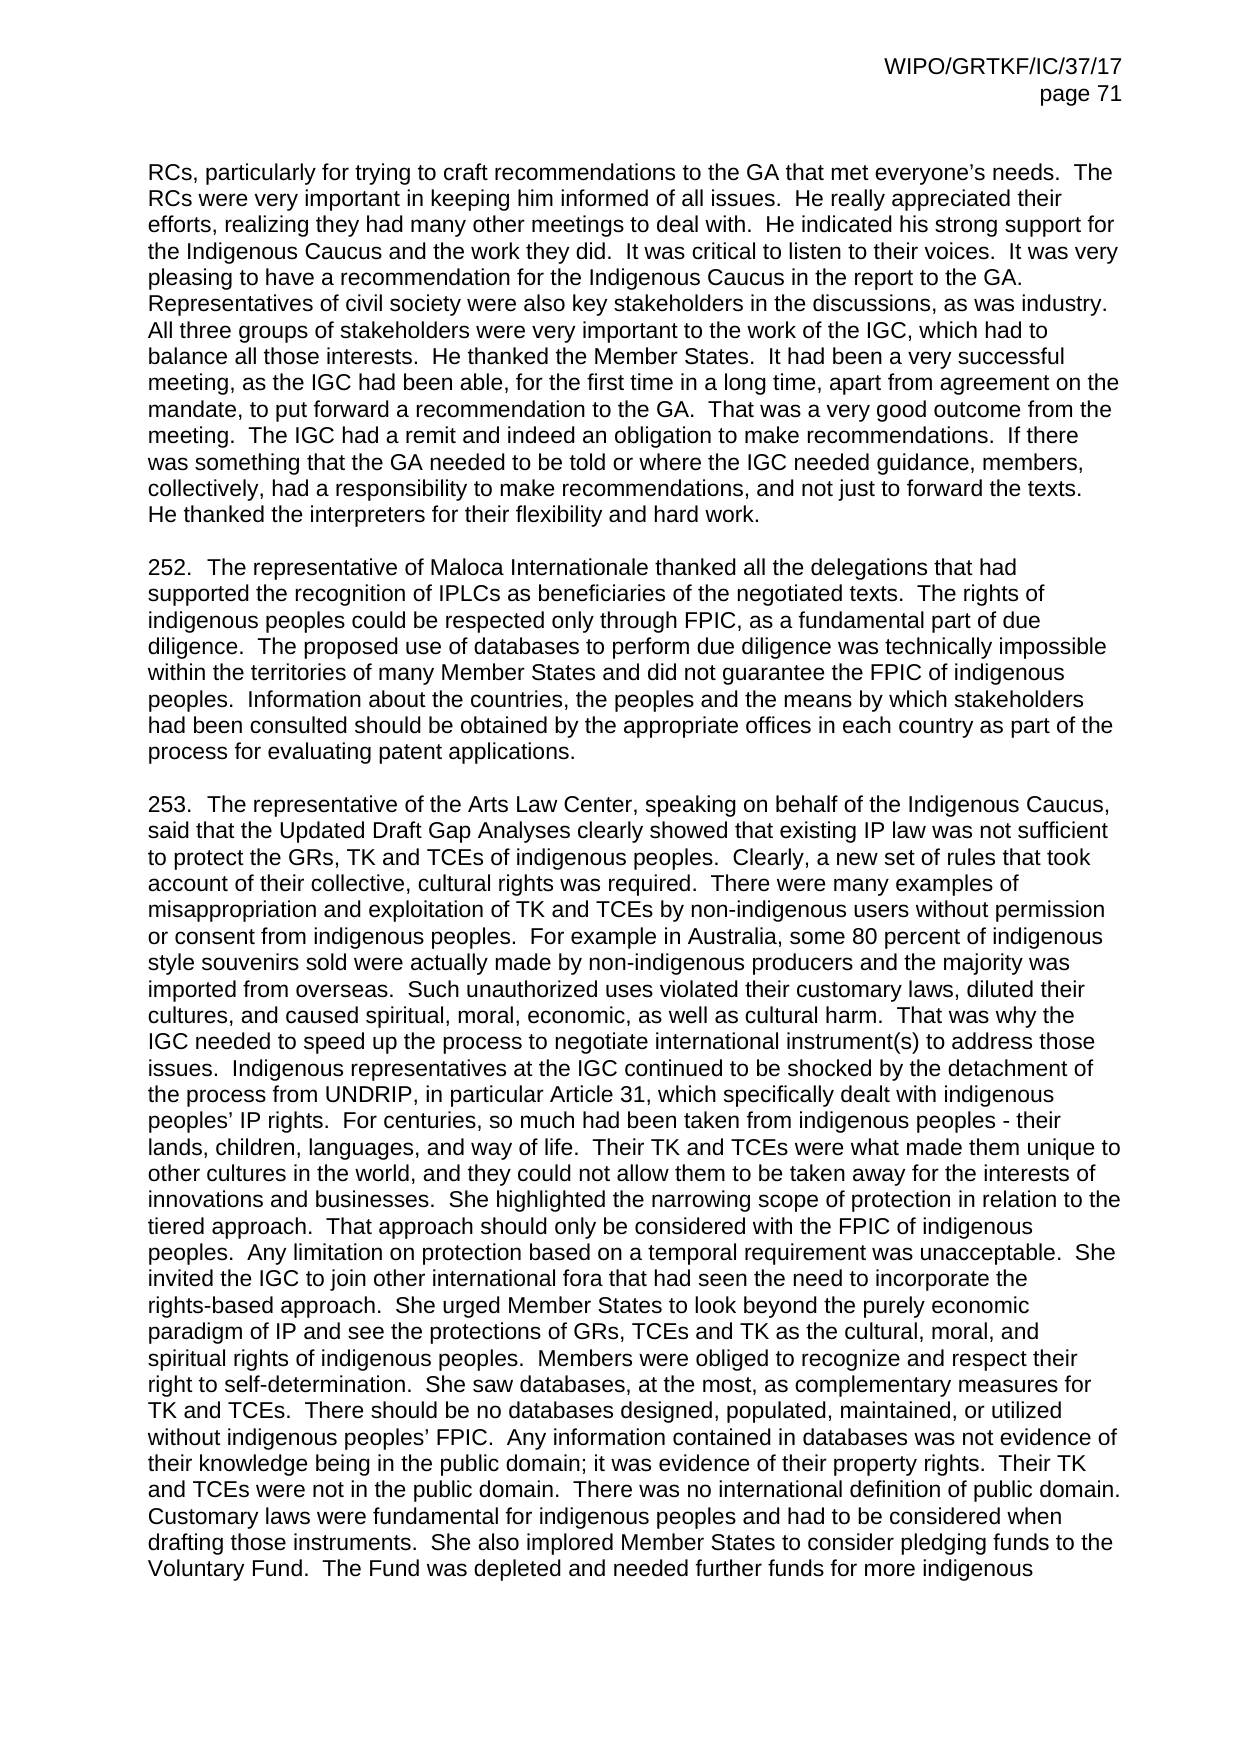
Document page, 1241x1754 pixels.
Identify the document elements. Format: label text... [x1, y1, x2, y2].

list The representative of Maloca Internationale thanked all the delegations that had supported the recognition of IPLCs as beneficiaries of the negotiated texts. The rights of indigenous peoples could be respected only through FPIC, as a fundamental part of due diligence. The proposed use of databases to perform due diligence was technically impossible within the territories of many Member States and did not guarantee the FPIC of indigenous peoples. Information about the countries, the peoples and the means by which stakeholders had been consulted should be obtained by the appropriate offices in each country as part of the process for evaluating patent applications. [148, 554, 1122, 765]
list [148, 791, 1122, 1582]
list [148, 158, 1122, 527]
